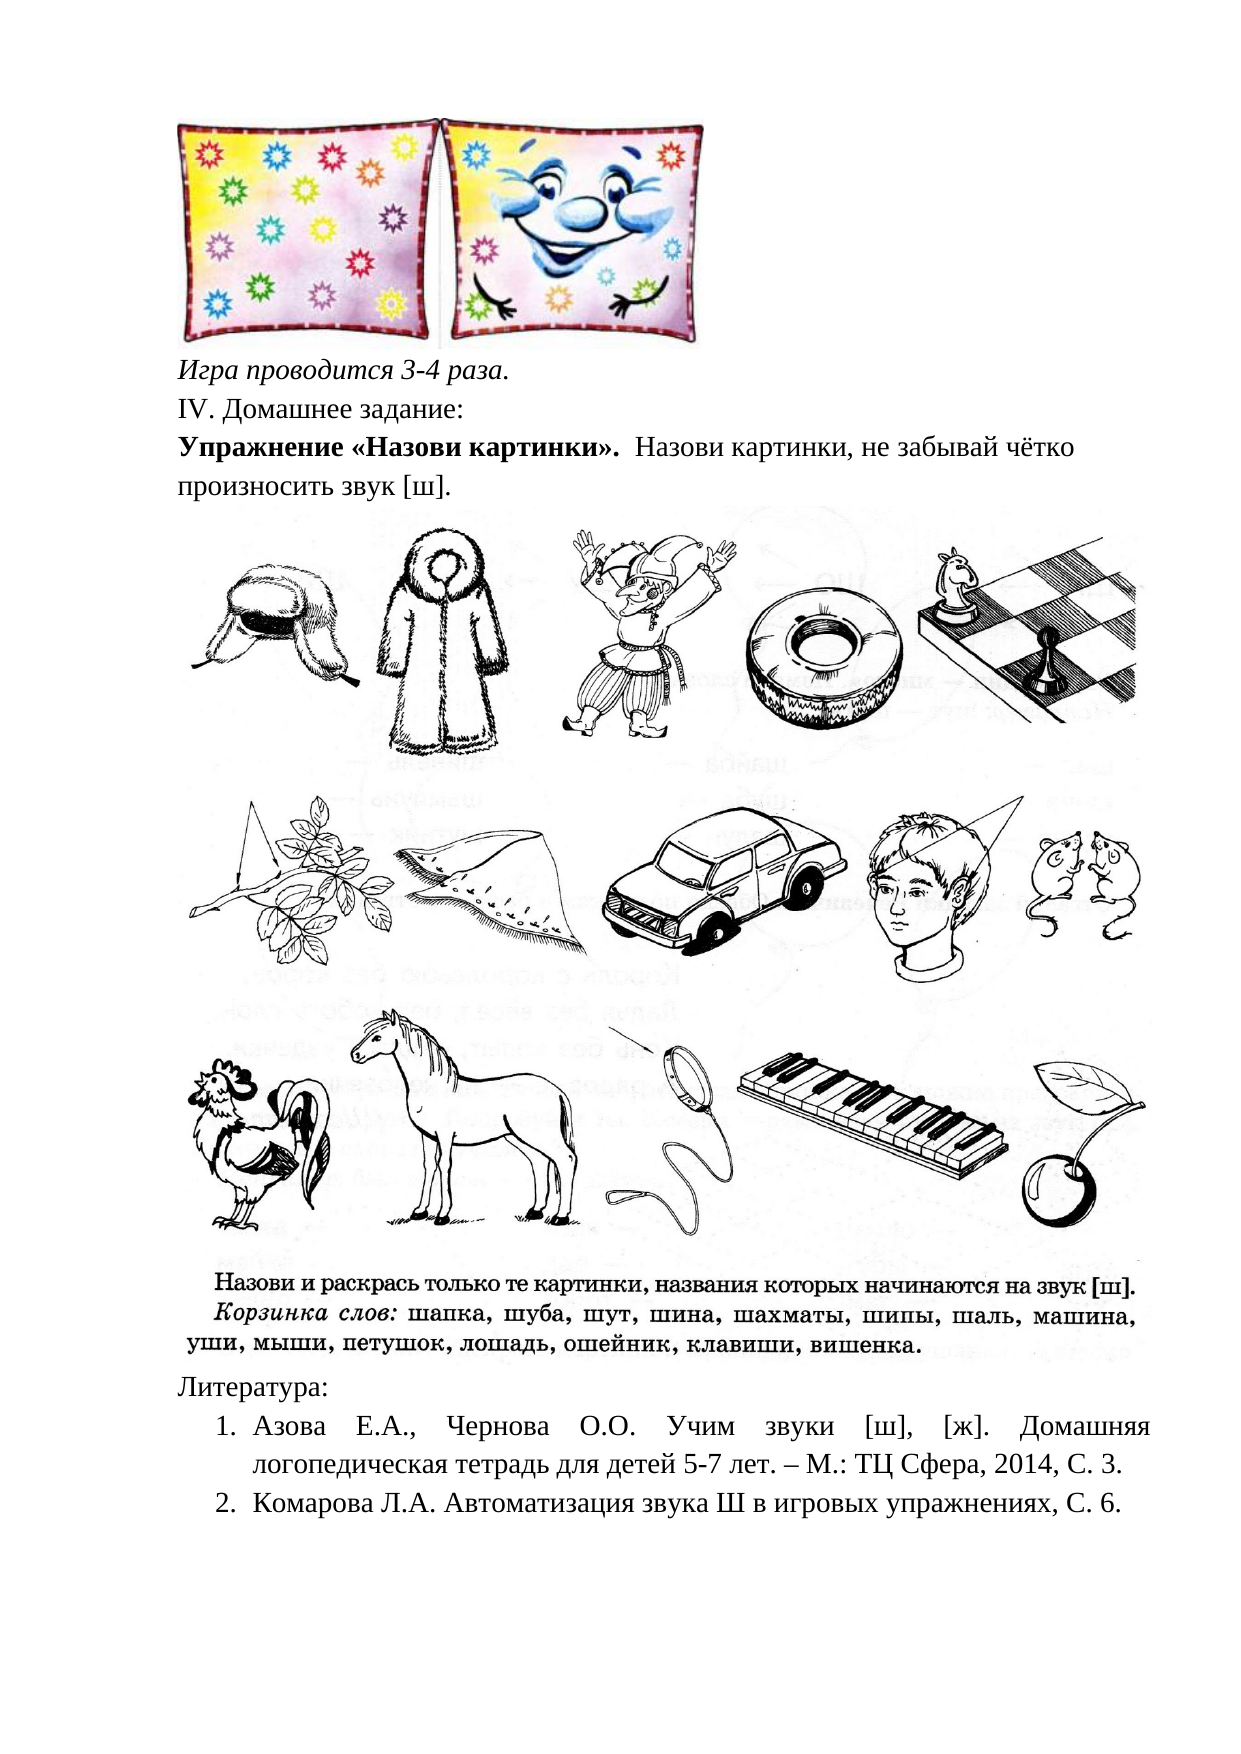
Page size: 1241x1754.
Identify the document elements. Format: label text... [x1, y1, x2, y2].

list Азова Е.А., Чернова О.О. Учим звуки [ш], [ж]. Домашняя логопедическая тетрадь для детей 5-7 лет. – М.: ТЦ Сфера, 2014, С. 3. [215, 1408, 1152, 1480]
list Комарова Л.А. Автоматизация звука Ш в игровых упражнениях, С. 6. [215, 1485, 1152, 1518]
picture [177, 118, 704, 349]
picture [177, 506, 1152, 1365]
text Игра проводится 3-4 раза. [177, 352, 1152, 386]
text Литература: [177, 1369, 1152, 1403]
text IV. Домашнее задание: [177, 391, 1152, 424]
text Упражнение «Назови картинки». Назови картинки, не забывай чётко произносить звук [ш]. [177, 429, 1152, 501]
